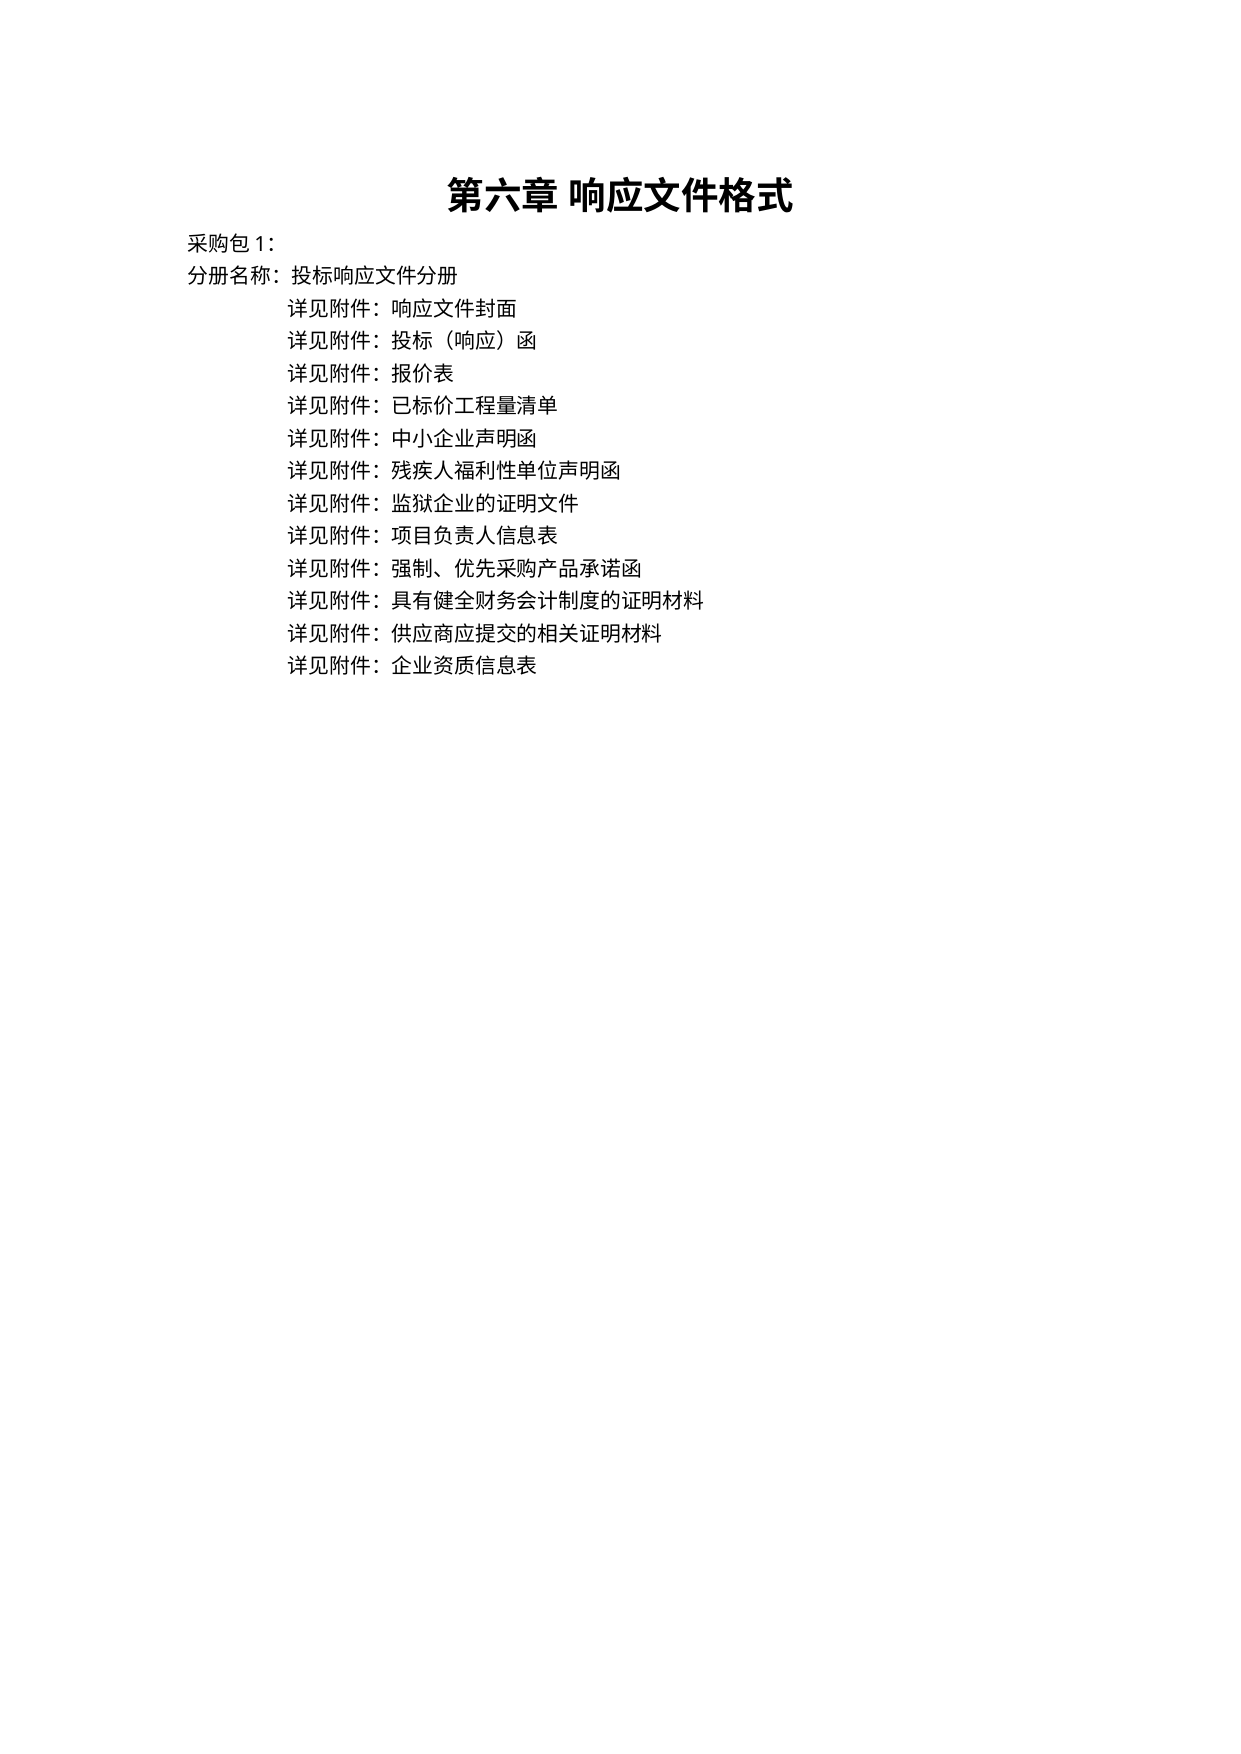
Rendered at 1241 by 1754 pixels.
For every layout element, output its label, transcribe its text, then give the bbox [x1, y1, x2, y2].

text 详见附件：投标（响应）函 [187, 324, 1053, 357]
text 详见附件：中小企业声明函 [187, 422, 1053, 454]
text 详见附件：项目负责人信息表 [187, 519, 1053, 552]
text 采购包1： [187, 227, 1053, 259]
text 详见附件：响应文件封面 [187, 292, 1053, 324]
text 第六章 响应文件格式 [187, 162, 1053, 227]
text 详见附件：供应商应提交的相关证明材料 [187, 617, 1053, 649]
text 详见附件：已标价工程量清单 [187, 389, 1053, 422]
text 详见附件：具有健全财务会计制度的证明材料 [187, 584, 1053, 617]
text 详见附件：残疾人福利性单位声明函 [187, 454, 1053, 487]
text 详见附件：强制、优先采购产品承诺函 [187, 552, 1053, 584]
text 详见附件：企业资质信息表 [187, 649, 1053, 682]
text 详见附件：监狱企业的证明文件 [187, 487, 1053, 519]
text 分册名称：投标响应文件分册 [187, 259, 1053, 292]
text 详见附件：报价表 [187, 357, 1053, 389]
